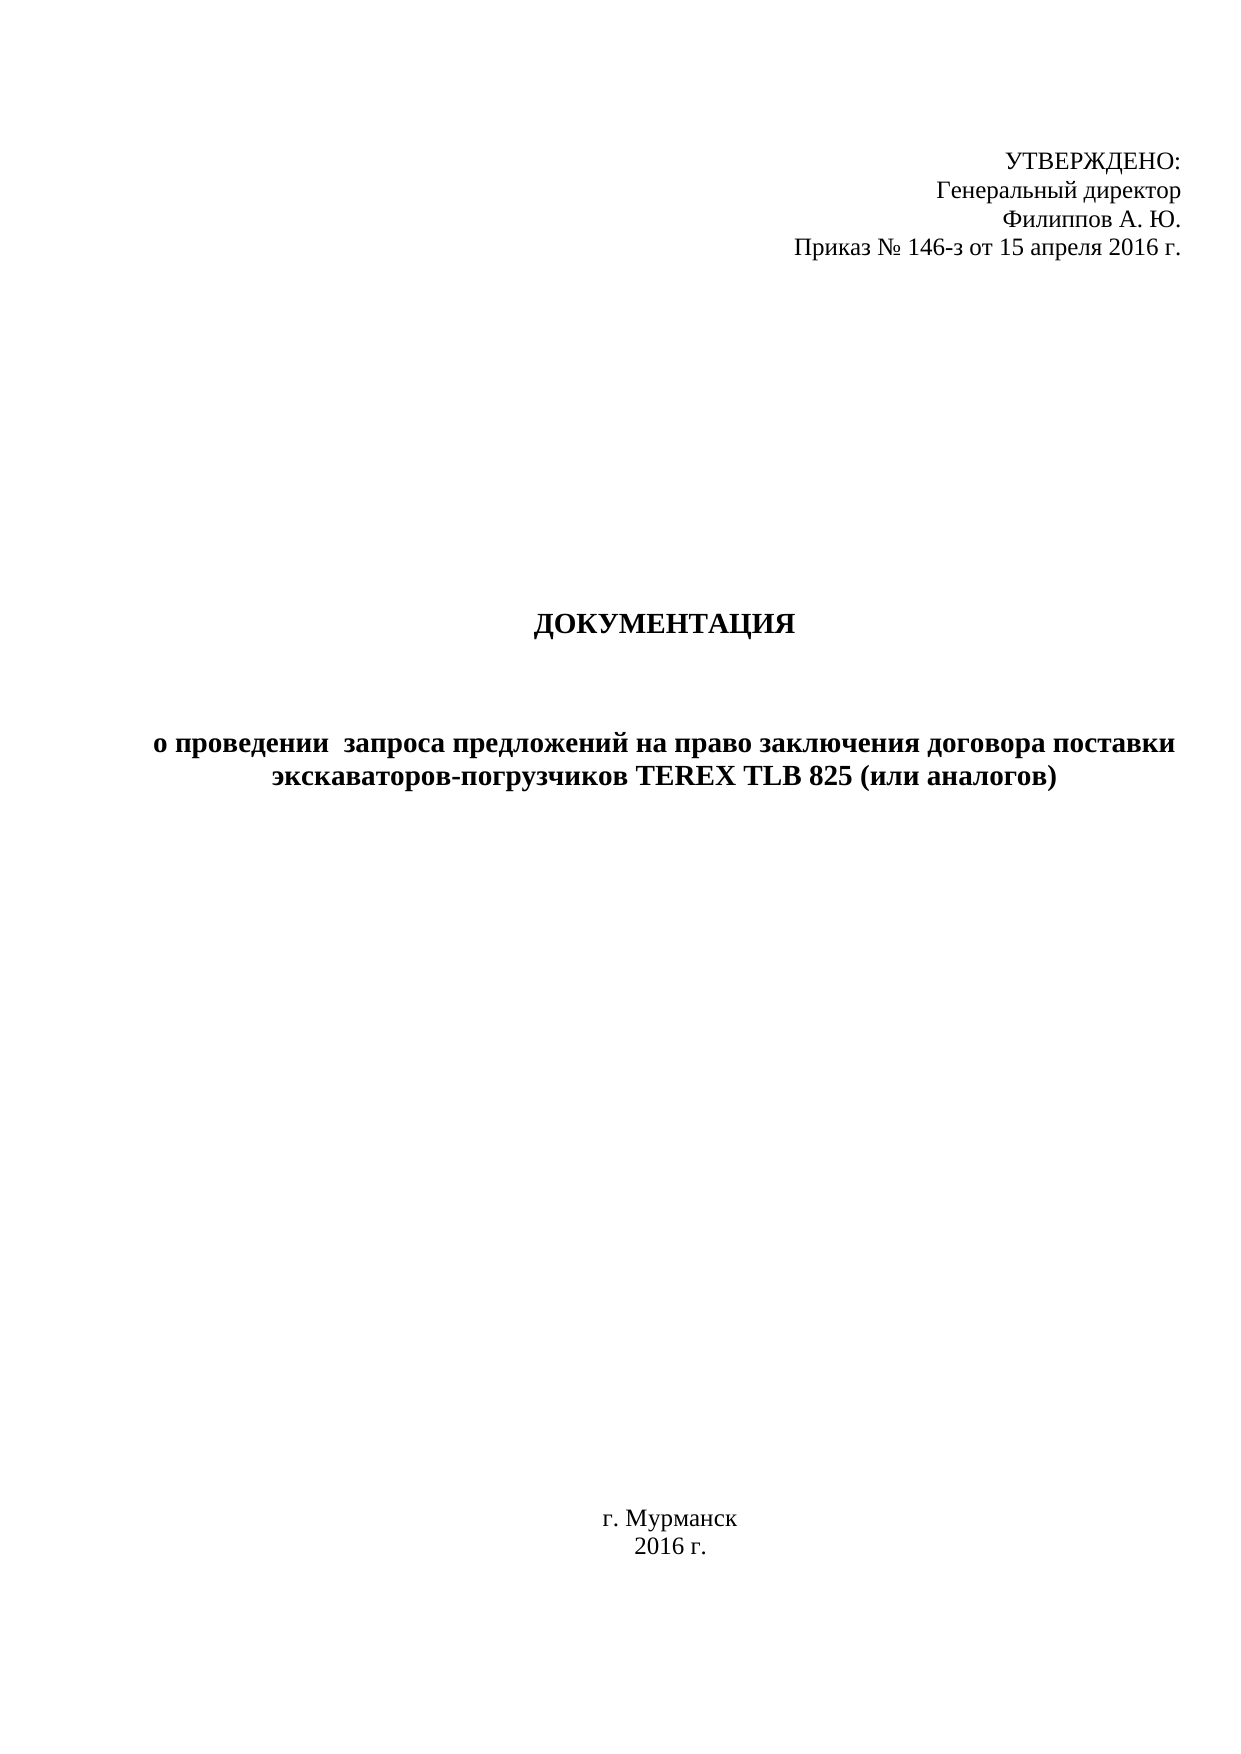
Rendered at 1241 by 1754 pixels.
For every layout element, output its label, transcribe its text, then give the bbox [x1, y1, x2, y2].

text Филиппов А. Ю. [148, 204, 1181, 232]
text ДОКУМЕНТАЦИЯ [148, 606, 1181, 640]
text Приказ № 146-з от 15 апреля 2016 г. [148, 232, 1181, 261]
text г. Мурманск [489, 1503, 852, 1531]
text 2016 г. [489, 1531, 852, 1560]
text УТВЕРЖДЕНО: [59, 146, 1181, 175]
text о проведении запроса предложений на право заключения договора поставки экскаваторов-погрузчиков TEREX TLB 825 (или аналогов) [148, 725, 1181, 792]
text Генеральный директор [148, 175, 1181, 204]
